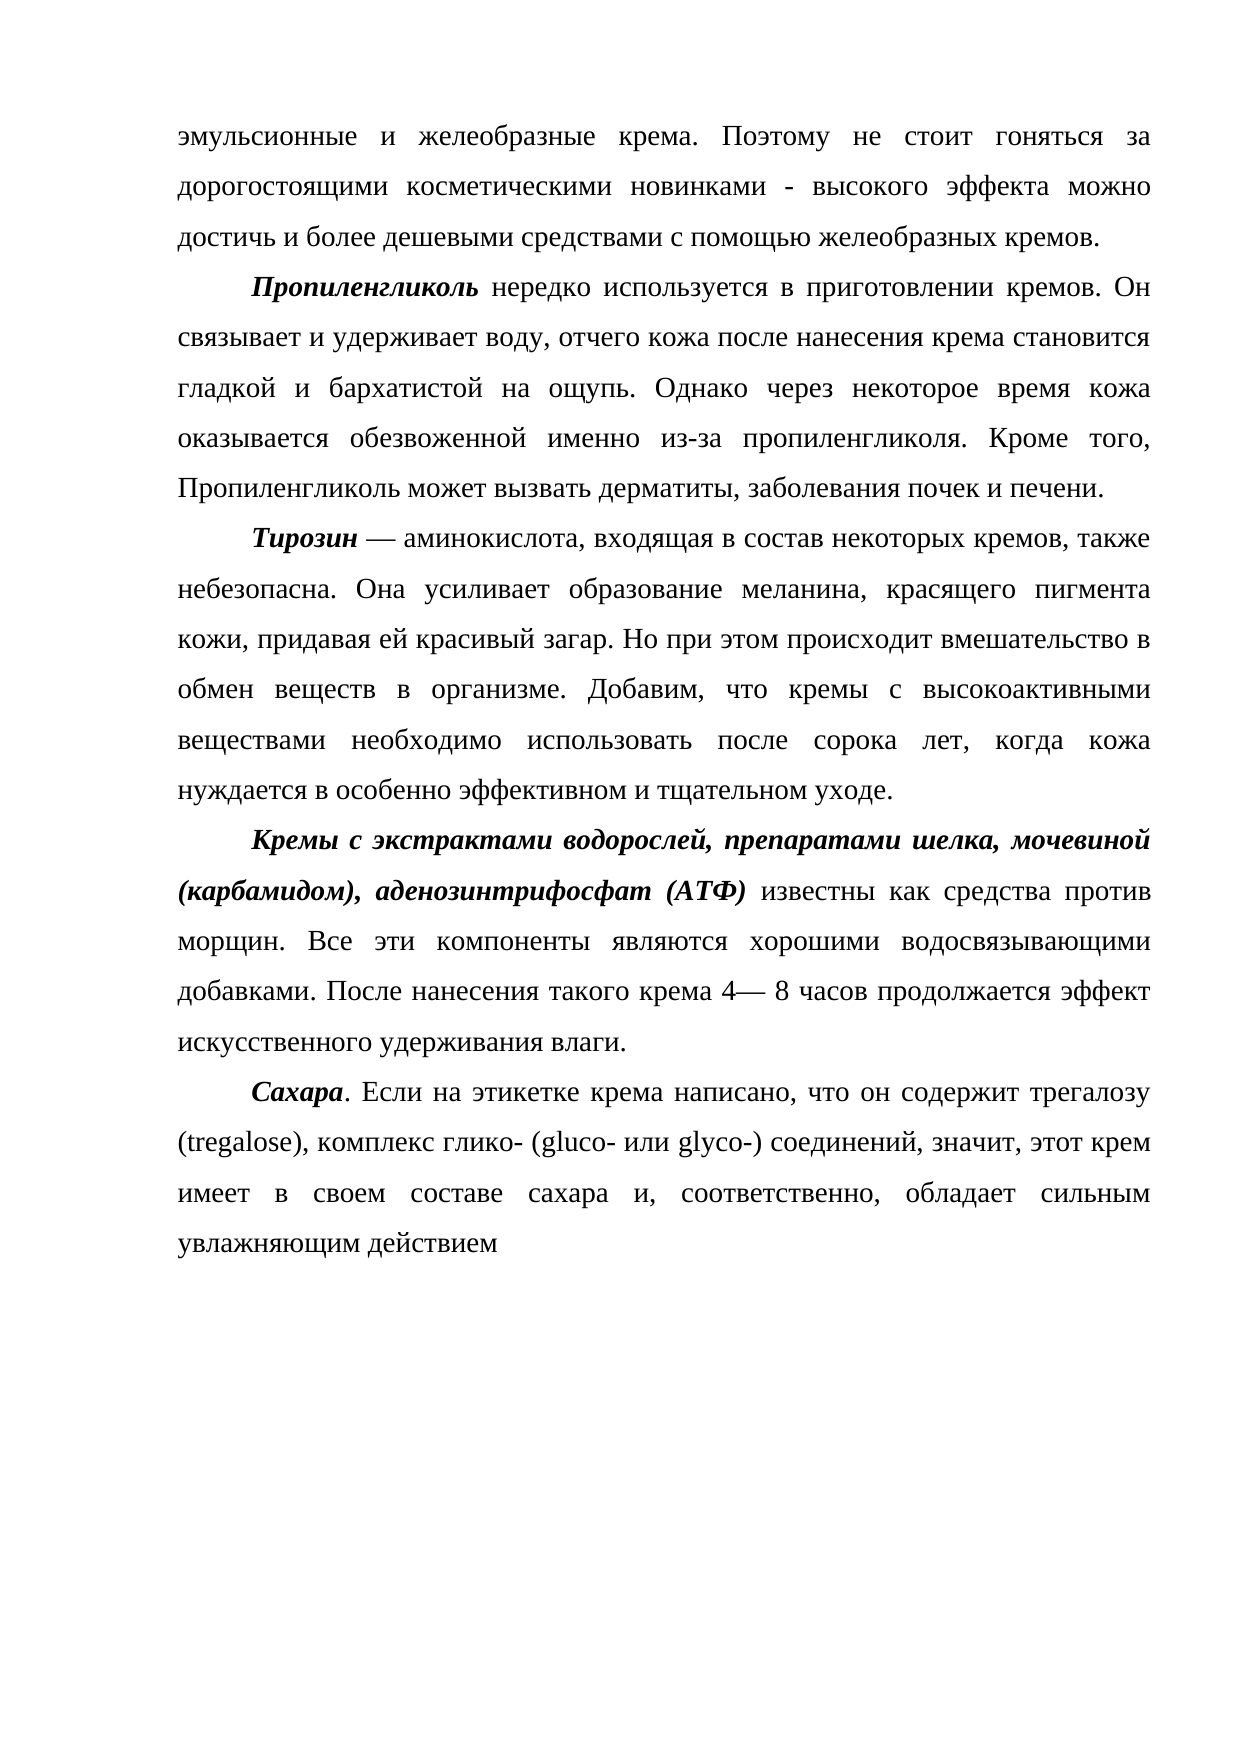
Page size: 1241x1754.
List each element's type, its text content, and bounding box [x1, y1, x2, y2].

text Пропиленгликоль нередко используется в приготовлении кремов. Он связывает и удерживает воду, отчего кожа после нанесения крема становится гладкой и бархатистой на ощупь. Однако через некоторое время кожа оказывается обезвоженной именно из-за пропиленгликоля. Кроме того, Пропиленгликоль может вызвать дерматиты, заболевания почек и печени. [177, 269, 1152, 504]
text Кремы с экстрактами водорослей, препаратами шелка, мочевиной (карбамидом), аденозинтрифосфат (АТФ) известны как средства против морщин. Все эти компоненты являются хорошими водосвязывающими добавками. После нанесения такого крема 4— 8 часов продолжается эффект искусственного удерживания влаги. [177, 822, 1152, 1057]
text Тирозин — аминокислота, входящая в состав некоторых кремов, также небезопасна. Она усиливает образование меланина, красящего пигмента кожи, придавая ей красивый загар. Но при этом происходит вмешательство в обмен веществ в организме. Добавим, что кремы с высокоактивными веществами необходимо использовать после сорока лет, когда кожа нуждается в особенно эффективном и тщательном уходе. [177, 521, 1152, 806]
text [177, 118, 1152, 252]
text Сахара. Если на этикетке крема написано, что он содержит трегалозу (tregalose), комплекс глико- (gluco- или glусо-) соединений, значит, этот крем имеет в своем составе сахара и, соответственно, обладает сильным увлажняющим действием [177, 1074, 1152, 1258]
